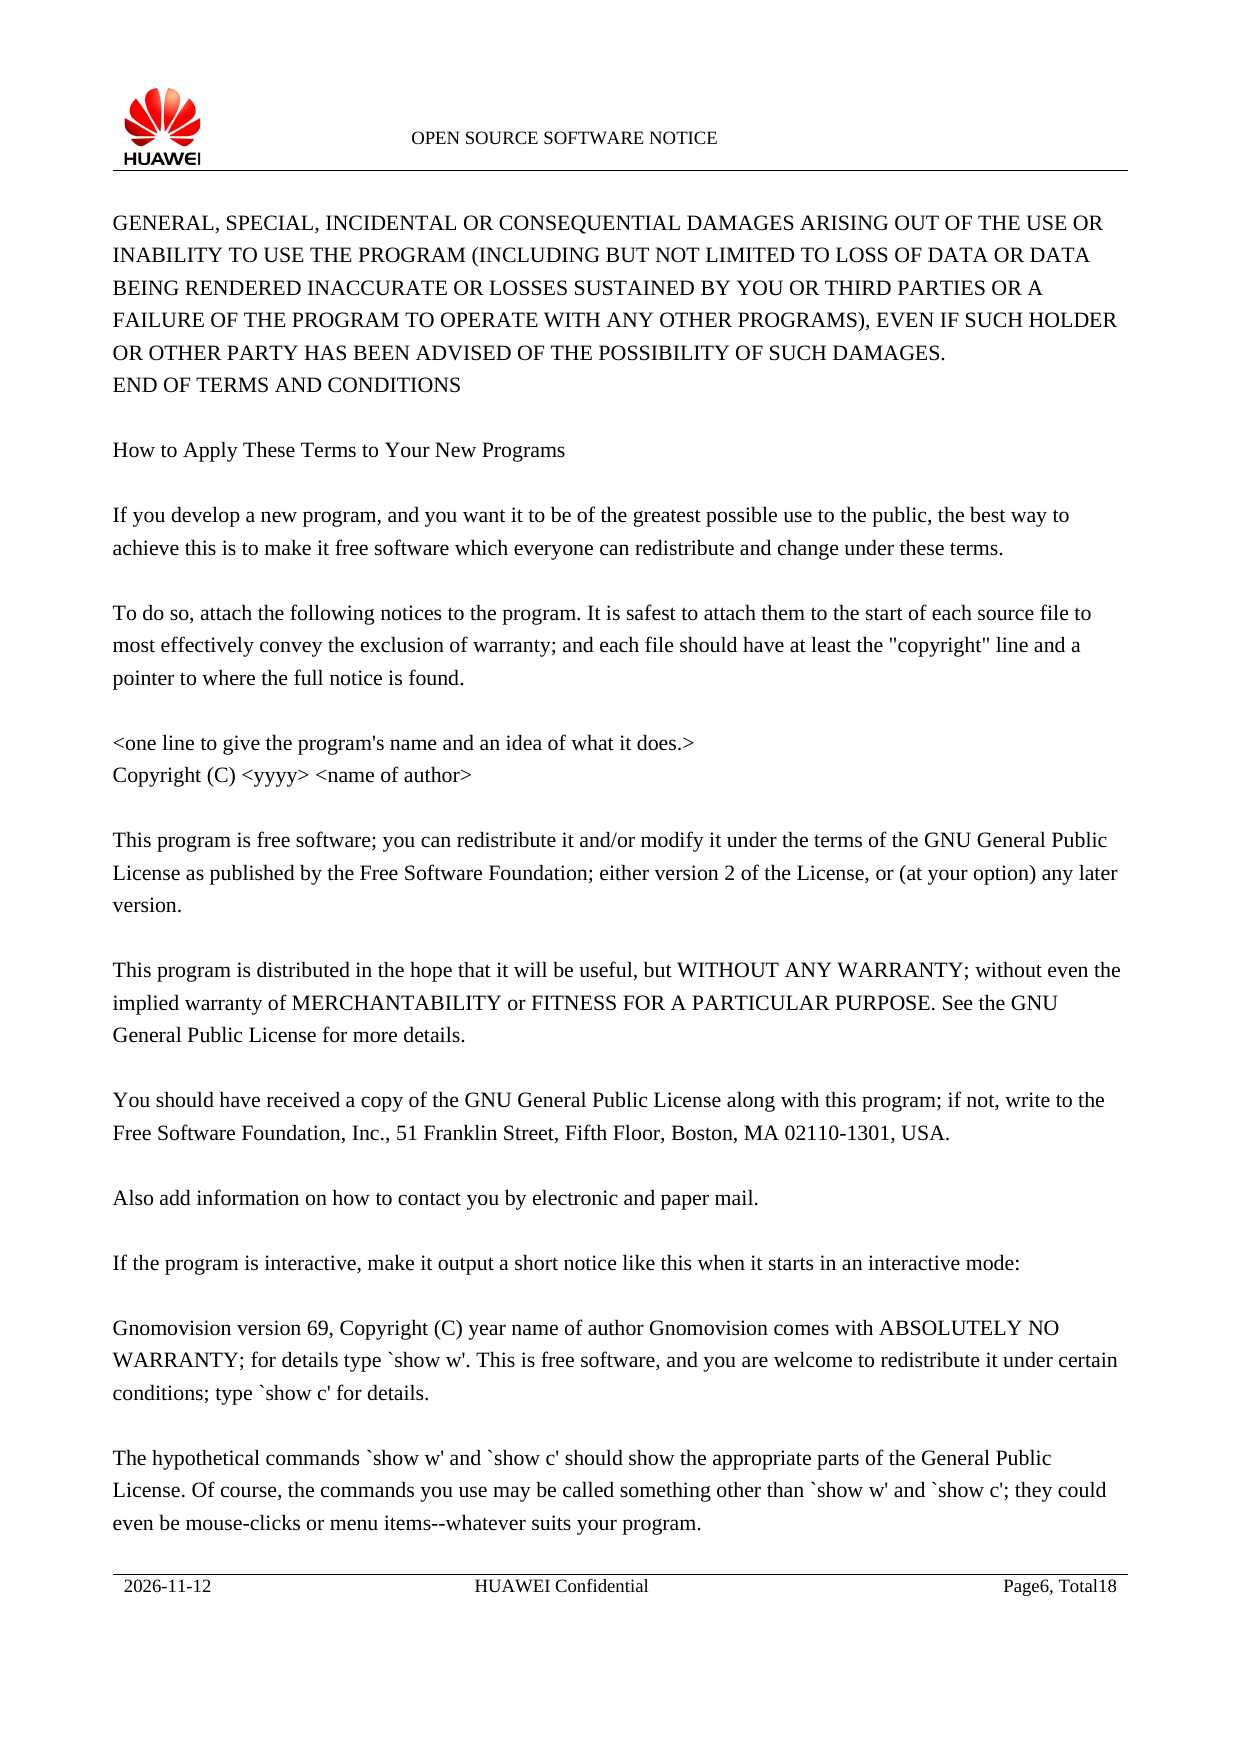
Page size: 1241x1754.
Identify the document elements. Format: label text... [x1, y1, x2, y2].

picture [124, 88, 201, 165]
